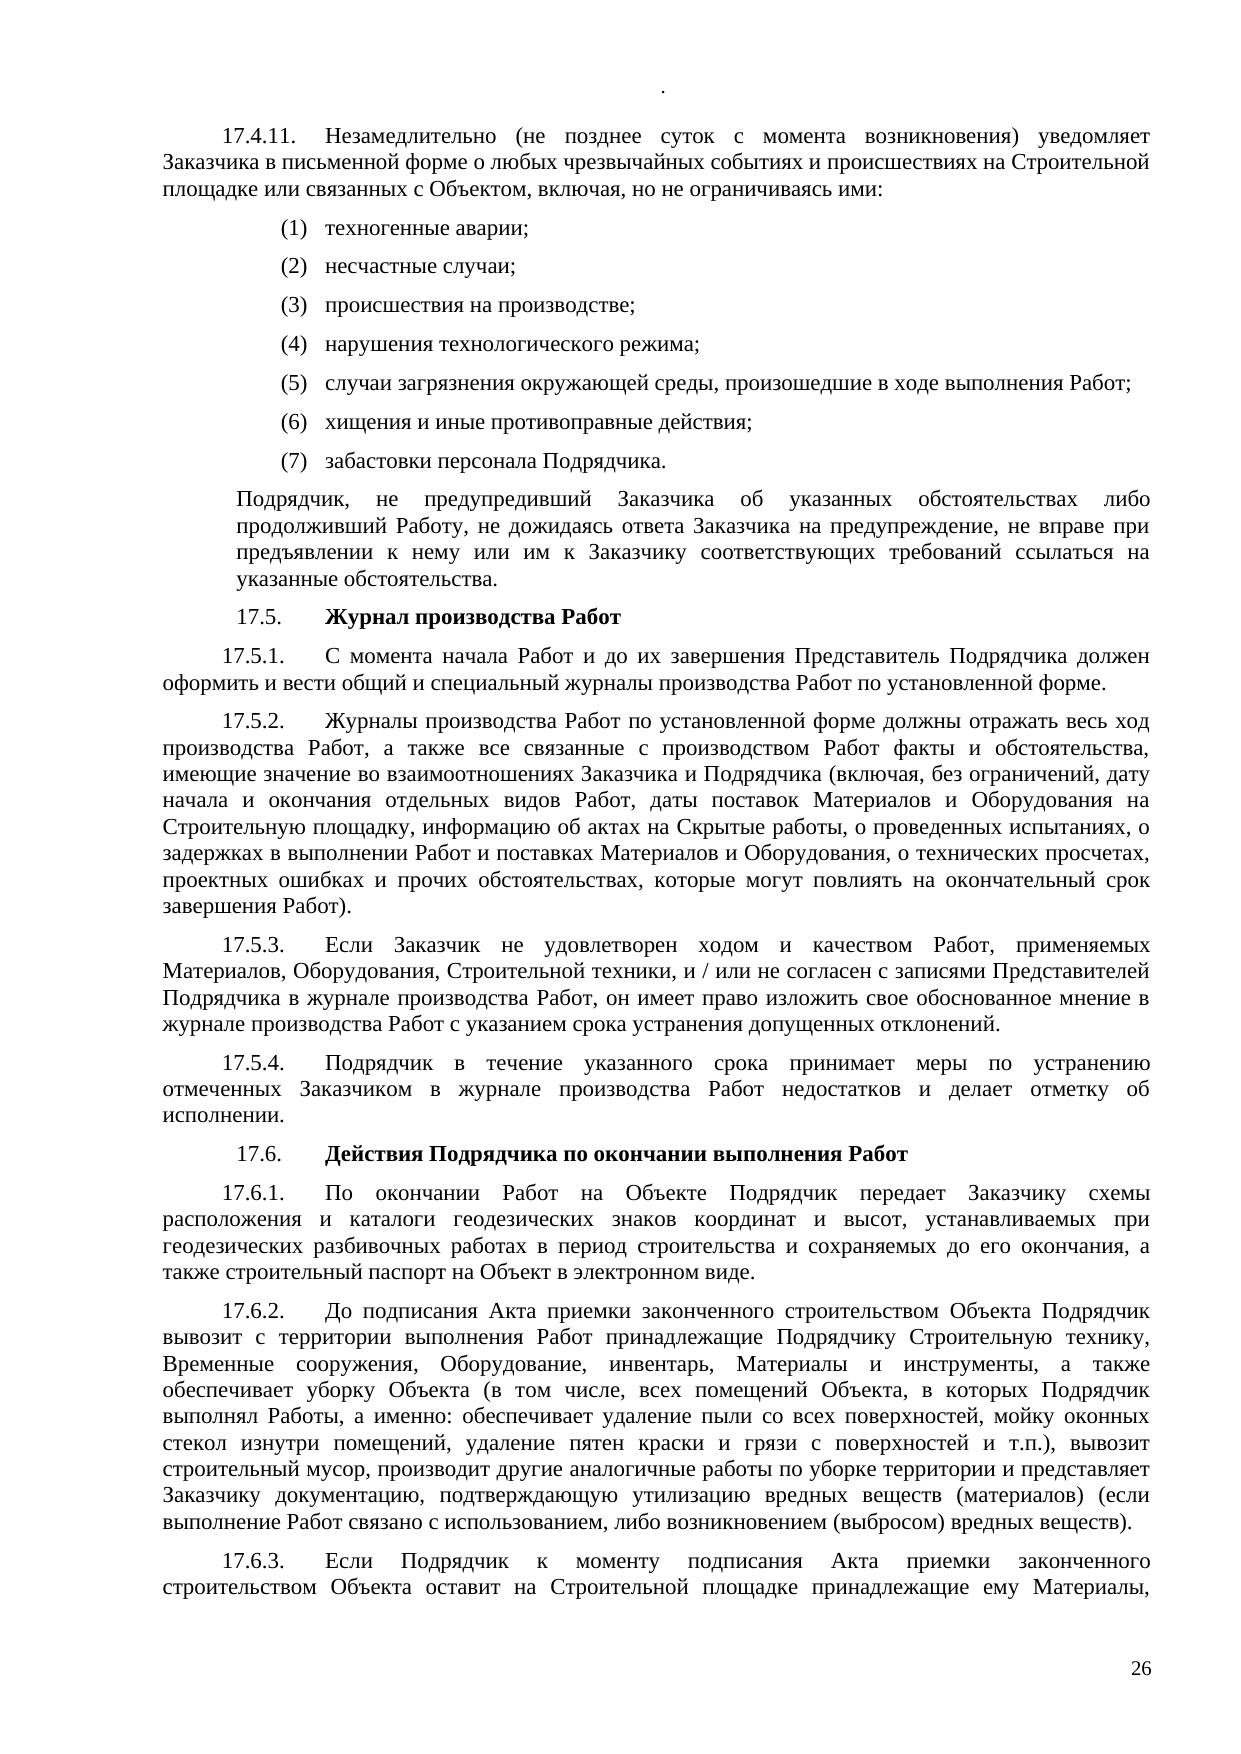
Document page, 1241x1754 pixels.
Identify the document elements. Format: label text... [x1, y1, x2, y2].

text Незамедлительно (не позднее суток с момента возникновения) уведомляет Заказчика в письменной форме о любых чрезвычайных событиях и происшествиях на Строительной площадке или связанных с Объектом, включая, но не ограничиваясь ими: [162, 122, 1152, 201]
text хищения и иные противоправные действия; [177, 408, 1152, 434]
text забастовки персонала Подрядчика. [177, 447, 1152, 473]
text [162, 1547, 1152, 1599]
text несчастные случаи; [177, 252, 1152, 279]
text нарушения технологического режима; [177, 330, 1152, 356]
text По окончании Работ на Объекте Подрядчик передает Заказчику схемы расположения и каталоги геодезических знаков координат и высот, устанавливаемых при геодезических разбивочных работах в период строительства и сохраняемых до его окончания, а также строительный паспорт на Объект в электронном виде. [162, 1179, 1152, 1284]
text Подрядчик в течение указанного срока принимает меры по устранению отмеченных Заказчиком в журнале производства Работ недостатков и делает отметку об исполнении. [162, 1049, 1152, 1128]
text случаи загрязнения окружающей среды, произошедшие в ходе выполнения Работ; [177, 369, 1152, 395]
text Журнал производства Работ [177, 603, 1152, 630]
text До подписания Акта приемки законченного строительством Объекта Подрядчик вывозит с территории выполнения Работ принадлежащие Подрядчику Строительную технику, Временные сооружения, Оборудование, инвентарь, Материалы и инструменты, а также обеспечивает уборку Объекта (в том числе, всех помещений Объекта, в которых Подрядчик выполнял Работы, а именно: обеспечивает удаление пыли со всех поверхностей, мойку оконных стекол изнутри помещений, удаление пятен краски и грязи с поверхностей и т.п.), вывозит строительный мусор, производит другие аналогичные работы по уборке территории и представляет Заказчику документацию, подтверждающую утилизацию вредных веществ (материалов) (если выполнение Работ связано с использованием, либо возникновением (выбросом) вредных веществ). [162, 1297, 1152, 1534]
text происшествия на производстве; [177, 291, 1152, 318]
text Действия Подрядчика по окончании выполнения Работ [177, 1140, 1152, 1167]
text техногенные аварии; [177, 213, 1152, 240]
text Если Заказчик не удовлетворен ходом и качеством Работ, применяемых Материалов, Оборудования, Строительной техники, и / или не согласен с записями Представителей Подрядчика в журнале производства Работ, он имеет право изложить свое обоснованное мнение в журнале производства Работ с указанием срока устранения допущенных отклонений. [162, 931, 1152, 1036]
text Журналы производства Работ по установленной форме должны отражать весь ход производства Работ, а также все связанные с производством Работ факты и обстоятельства, имеющие значение во взаимоотношениях Заказчика и Подрядчика (включая, без ограничений, дату начала и окончания отдельных видов Работ, даты поставок Материалов и Оборудования на Строительную площадку, информацию об актах на Скрытые работы, о проведенных испытаниях, о задержках в выполнении Работ и поставках Материалов и Оборудования, о технических просчетах, проектных ошибках и прочих обстоятельствах, которые могут повлиять на окончательный срок завершения Работ). [162, 707, 1152, 918]
text С момента начала Работ и до их завершения Представитель Подрядчика должен оформить и вести общий и специальный журналы производства Работ по установленной форме. [162, 642, 1152, 695]
list Подрядчик, не предупредивший Заказчика об указанных обстоятельствах либо продолживший Работу, не дожидаясь ответа Заказчика на предупреждение, не вправе при предъявлении к нему или им к Заказчику соответствующих требований ссылаться на указанные обстоятельства. [236, 486, 1152, 591]
